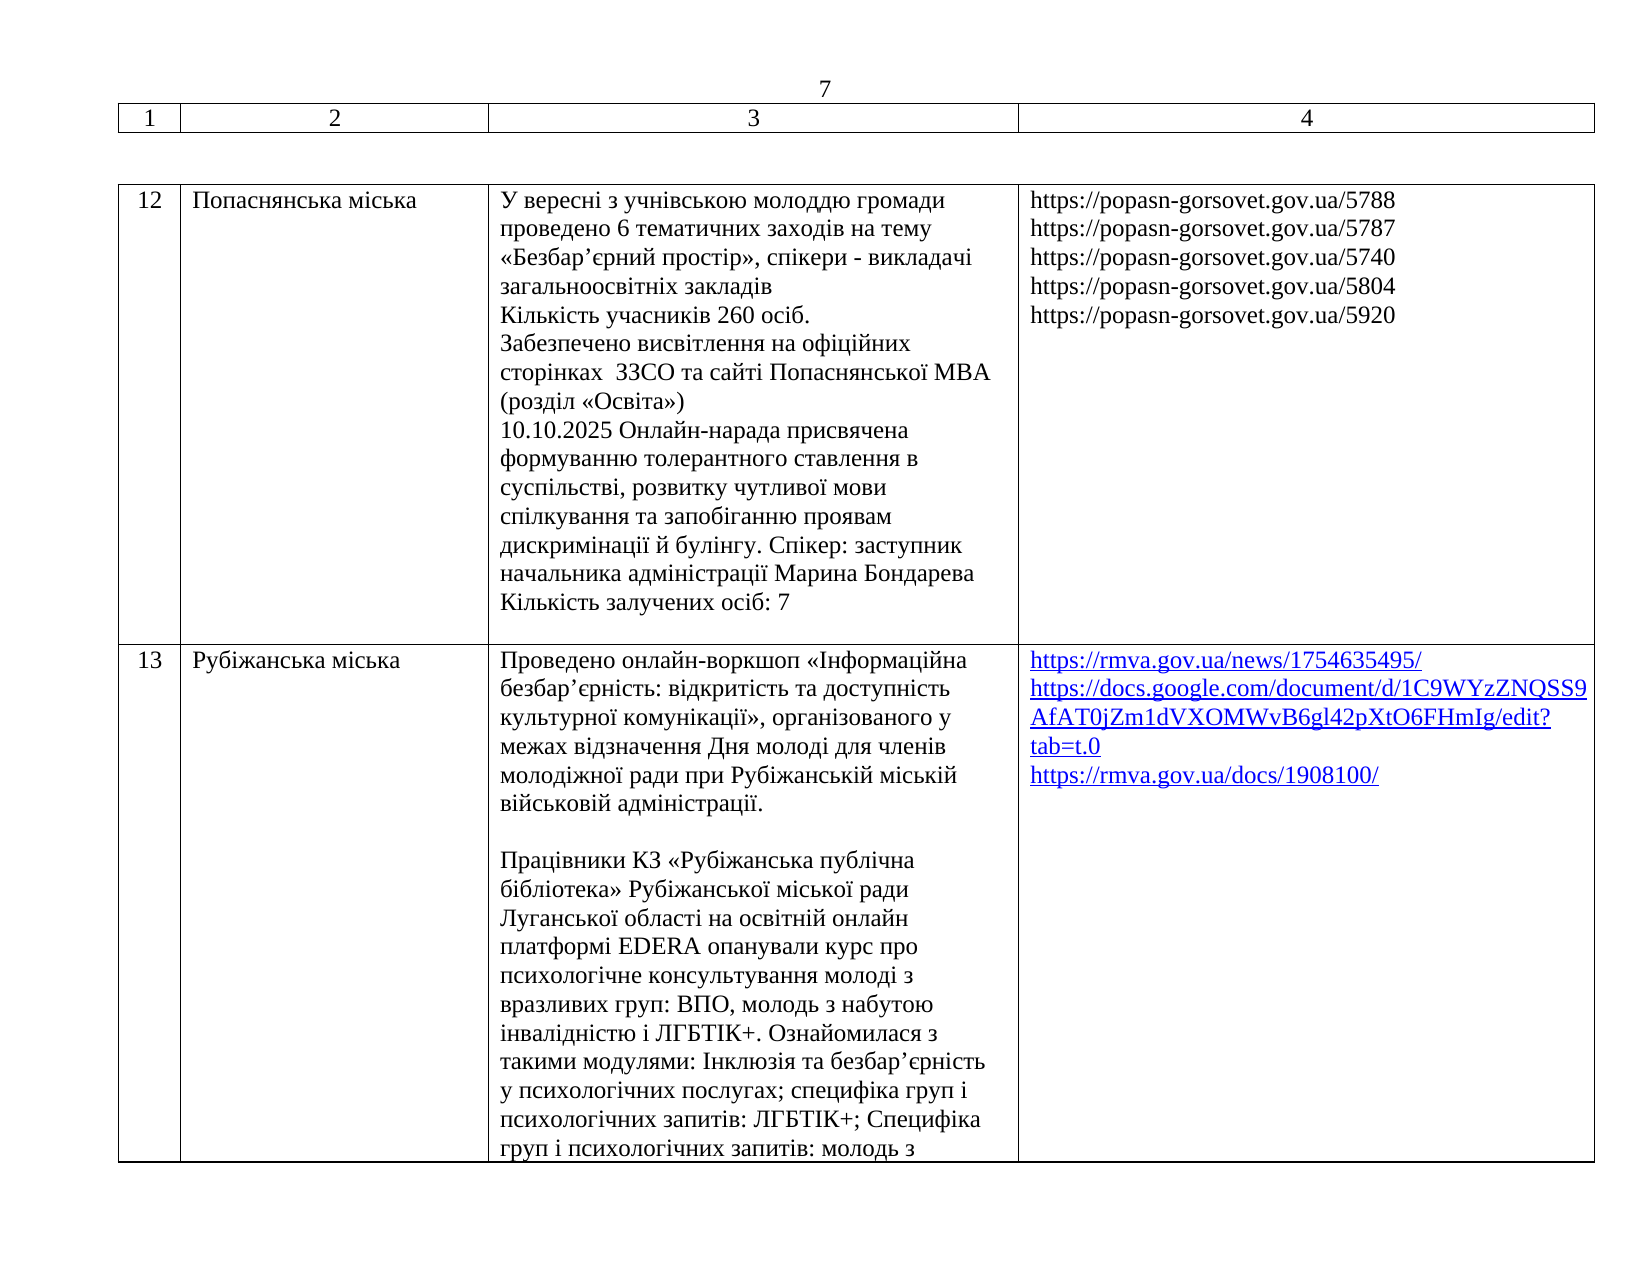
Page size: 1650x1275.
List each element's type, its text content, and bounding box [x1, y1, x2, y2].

table_cell 13 [119, 645, 180, 1161]
table_cell 12 [119, 185, 180, 644]
table_cell Попаснянська міська [181, 185, 488, 644]
table_cell https://popasn-gorsovet.gov.ua/5788 https://popasn-gorsovet.gov.ua/5787 https://popasn-gorsovet.gov.ua/5740 https://popasn-gorsovet.gov.ua/5804 https://popasn-gorsovet.gov.ua/5920 [1019, 185, 1594, 644]
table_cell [1019, 645, 1594, 1161]
table_cell У вересні з учнівською молоддю громади проведено 6 тематичних заходів на тему «Безбар’єрний простір», спікери - викладачі загальноосвітніх закладів Кількість учасників 260 осіб. Забезпечено висвітлення на офіційних сторінках ЗЗСО та сайті Попаснянської МВА (розділ «Освіта») 10.10.2025 Онлайн-нарада присвячена формуванню толерантного ставлення в суспільстві, розвитку чутливої мови спілкування та запобіганню проявам дискримінації й булінгу. Спікер: заступник начальника адміністрації Марина Бондарева Кількість залучених осіб: 7 [489, 185, 1018, 644]
table_cell Рубіжанська міська [181, 645, 488, 1161]
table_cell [489, 645, 1018, 1161]
